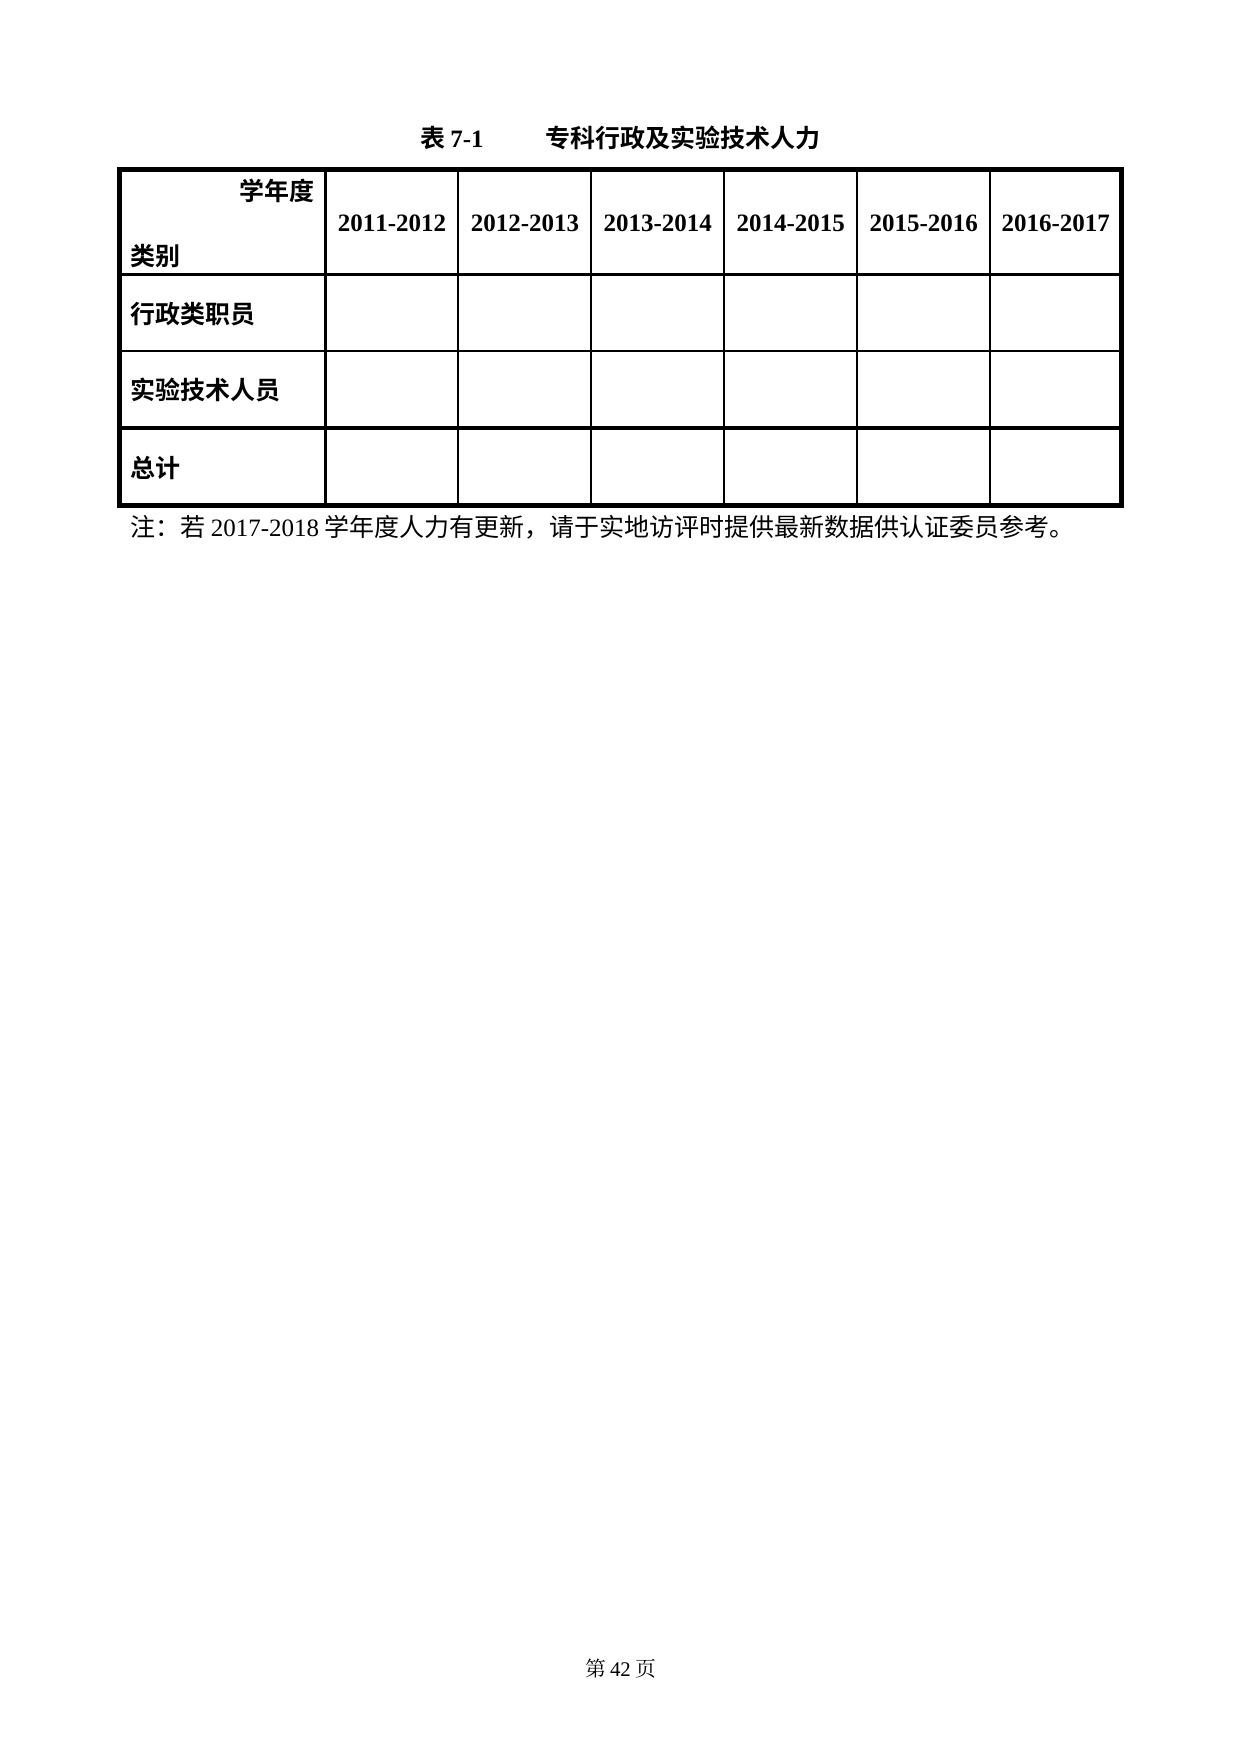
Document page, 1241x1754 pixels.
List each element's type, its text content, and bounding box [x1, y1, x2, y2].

table_cell [592, 352, 723, 426]
table_cell [592, 430, 723, 503]
table_cell 行政类职员 [122, 276, 324, 349]
table_cell [327, 430, 457, 503]
table_cell 实验技术人员 [122, 352, 324, 426]
table_cell [858, 430, 989, 503]
table_cell [858, 352, 989, 426]
table_cell [991, 430, 1119, 503]
table_cell [459, 430, 590, 503]
table_cell [725, 352, 856, 426]
table_header 2013-2014 [592, 172, 723, 273]
table_header 2016-2017 [991, 172, 1119, 273]
table_header 2014-2015 [725, 172, 856, 273]
text 表7-1 专科行政及实验技术人力 [118, 118, 1122, 154]
table_cell [991, 352, 1119, 426]
table_cell [991, 276, 1119, 349]
table_cell [327, 276, 457, 349]
table_cell [327, 352, 457, 426]
table_cell [858, 276, 989, 349]
table_header 2012-2013 [459, 172, 590, 273]
table_cell [725, 430, 856, 503]
table_header 2015-2016 [858, 172, 989, 273]
table_cell [592, 276, 723, 349]
table_cell [459, 276, 590, 349]
table_cell [725, 276, 856, 349]
table_header 学年度 类别 [122, 172, 324, 273]
text 注：若2017-2018学年度人力有更新，请于实地访评时提供最新数据供认证委员参考。 [131, 508, 1122, 544]
table_header 2011-2012 [327, 172, 457, 273]
table_cell [459, 352, 590, 426]
table_cell 总计 [122, 430, 324, 503]
